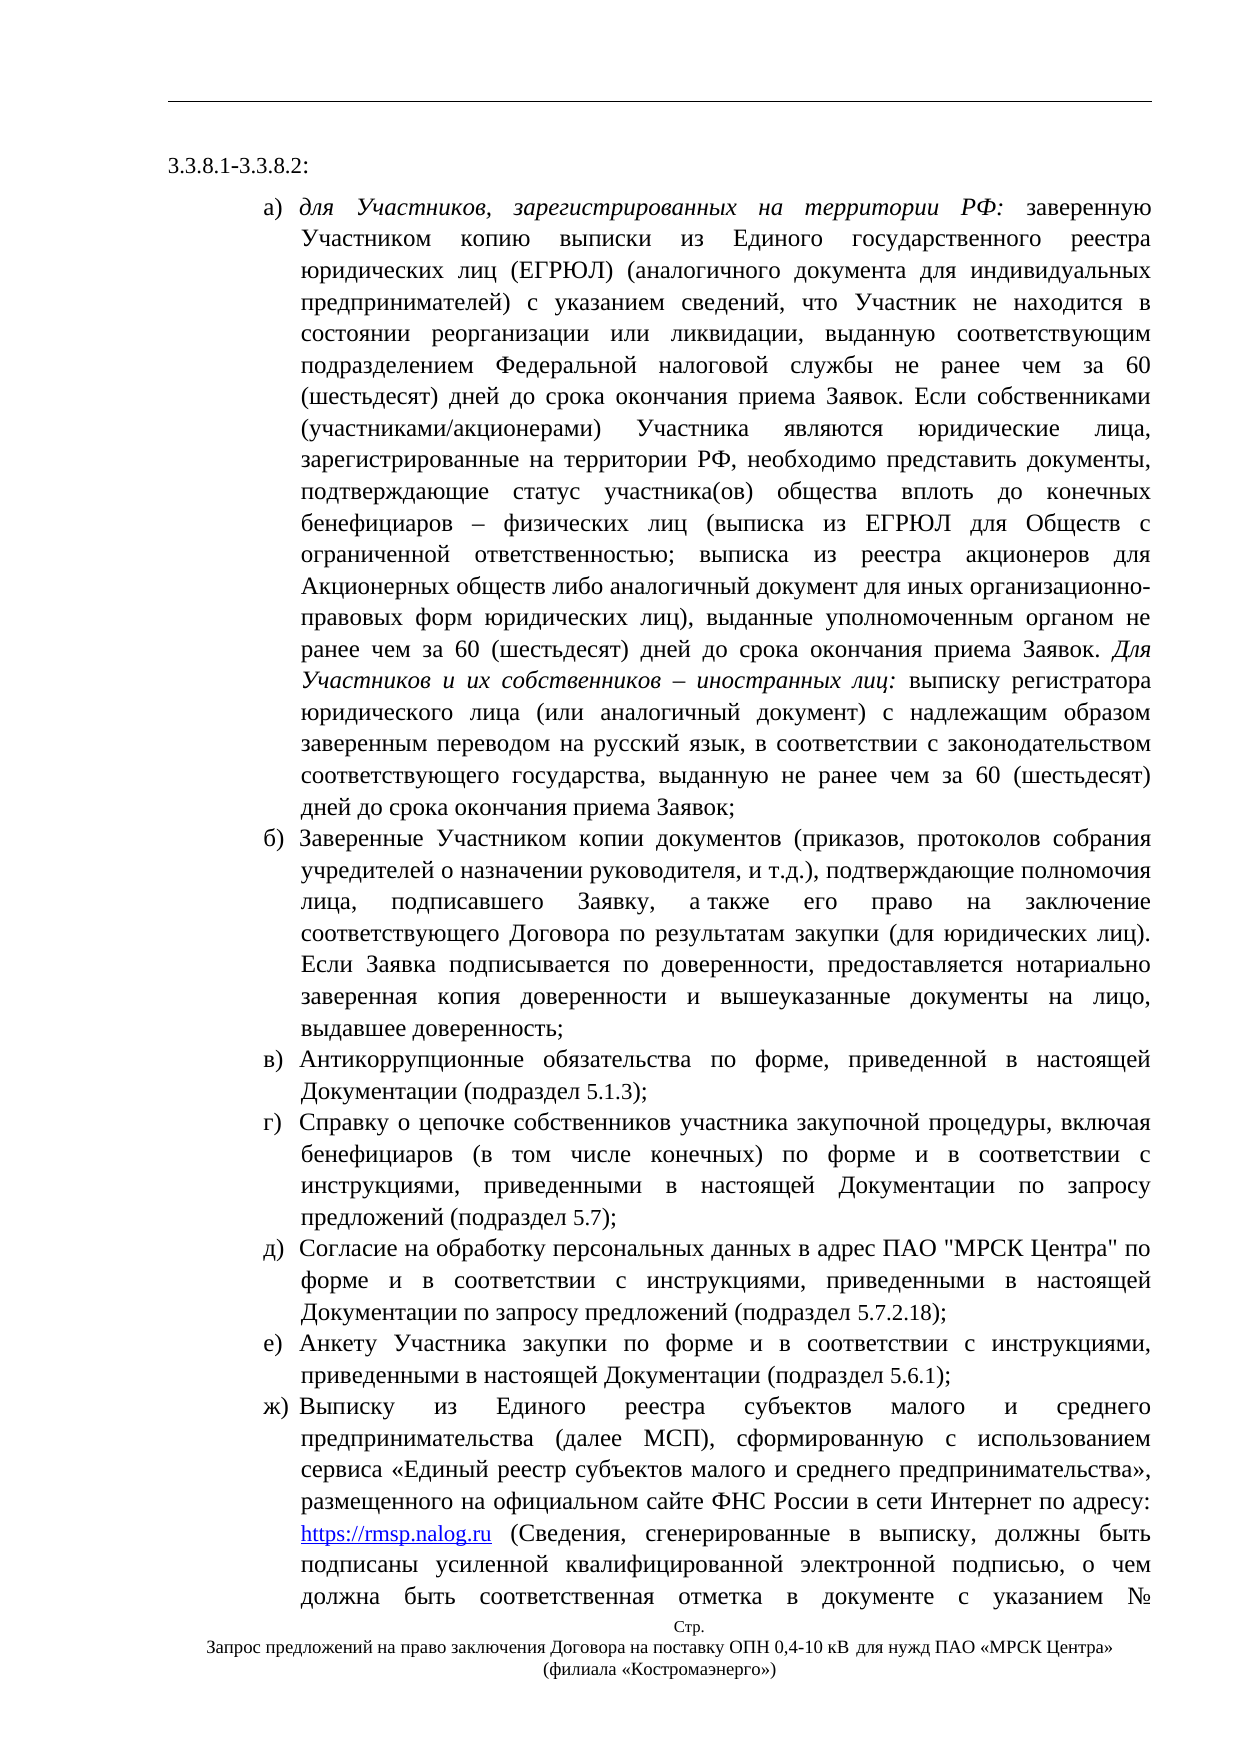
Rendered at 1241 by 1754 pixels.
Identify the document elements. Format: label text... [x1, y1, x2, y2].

list Анкету Участника закупки по форме и в соответствии с инструкциями, приведенными в настоящей Документации (подраздел 5.6.1); [263, 1328, 1152, 1388]
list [263, 1391, 1152, 1609]
list Справку о цепочке собственников участника закупочной процедуры, включая бенефициаров (в том числе конечных) по форме и в соответствии с инструкциями, приведенными в настоящей Документации по запросу предложений (подраздел 5.7); [263, 1107, 1152, 1231]
list для Участников, зарегистрированных на территории РФ: заверенную Участником копию выписки из Единого государственного реестра юридических лиц (ЕГРЮЛ) (аналогичного документа для индивидуальных предпринимателей) с указанием сведений, что Участник не находится в состоянии реорганизации или ликвидации, выданную соответствующим подразделением Федеральной налоговой службы не ранее чем за 60 (шестьдесят) дней до срока окончания приема Заявок. Если собственниками (участниками/акционерами) Участника являются юридические лица, зарегистрированные на территории РФ, необходимо представить документы, подтверждающие статус участника(ов) общества вплоть до конечных бенефициаров – физических лиц (выписка из ЕГРЮЛ для Обществ с ограниченной ответственностью; выписка из реестра акционеров для Акционерных обществ либо аналогичный документ для иных организационно-правовых форм юридических лиц), выданные уполномоченным органом не ранее чем за 60 (шестьдесят) дней до срока окончания приема Заявок. Для Участников и их собственников – иностранных лиц: выписку регистратора юридического лица (или аналогичный документ) с надлежащим образом заверенным переводом на русский язык, в соответствии с законодательством соответствующего государства, выданную не ранее чем за 60 (шестьдесят) дней до срока окончания приема Заявок; [263, 192, 1152, 820]
list Заверенные Участником копии документов (приказов, протоколов собрания учредителей о назначении руководителя, и т.д.), подтверждающие полномочия лица, подписавшего Заявку, а также его право на заключение соответствующего Договора по результатам закупки (для юридических лиц). Если Заявка подписывается по доверенности, предоставляется нотариально заверенная копия доверенности и вышеуказанные документы на лицо, выдавшее доверенность; [263, 823, 1152, 1041]
list Согласие на обработку персональных данных в адрес ПАО "МРСК Центра" по форме и в соответствии с инструкциями, приведенными в настоящей Документации по запросу предложений (подраздел 5.7.2.18); [263, 1233, 1152, 1325]
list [168, 150, 1152, 179]
list Антикоррупционные обязательства по форме, приведенной в настоящей Документации (подраздел 5.1.3); [263, 1044, 1152, 1104]
